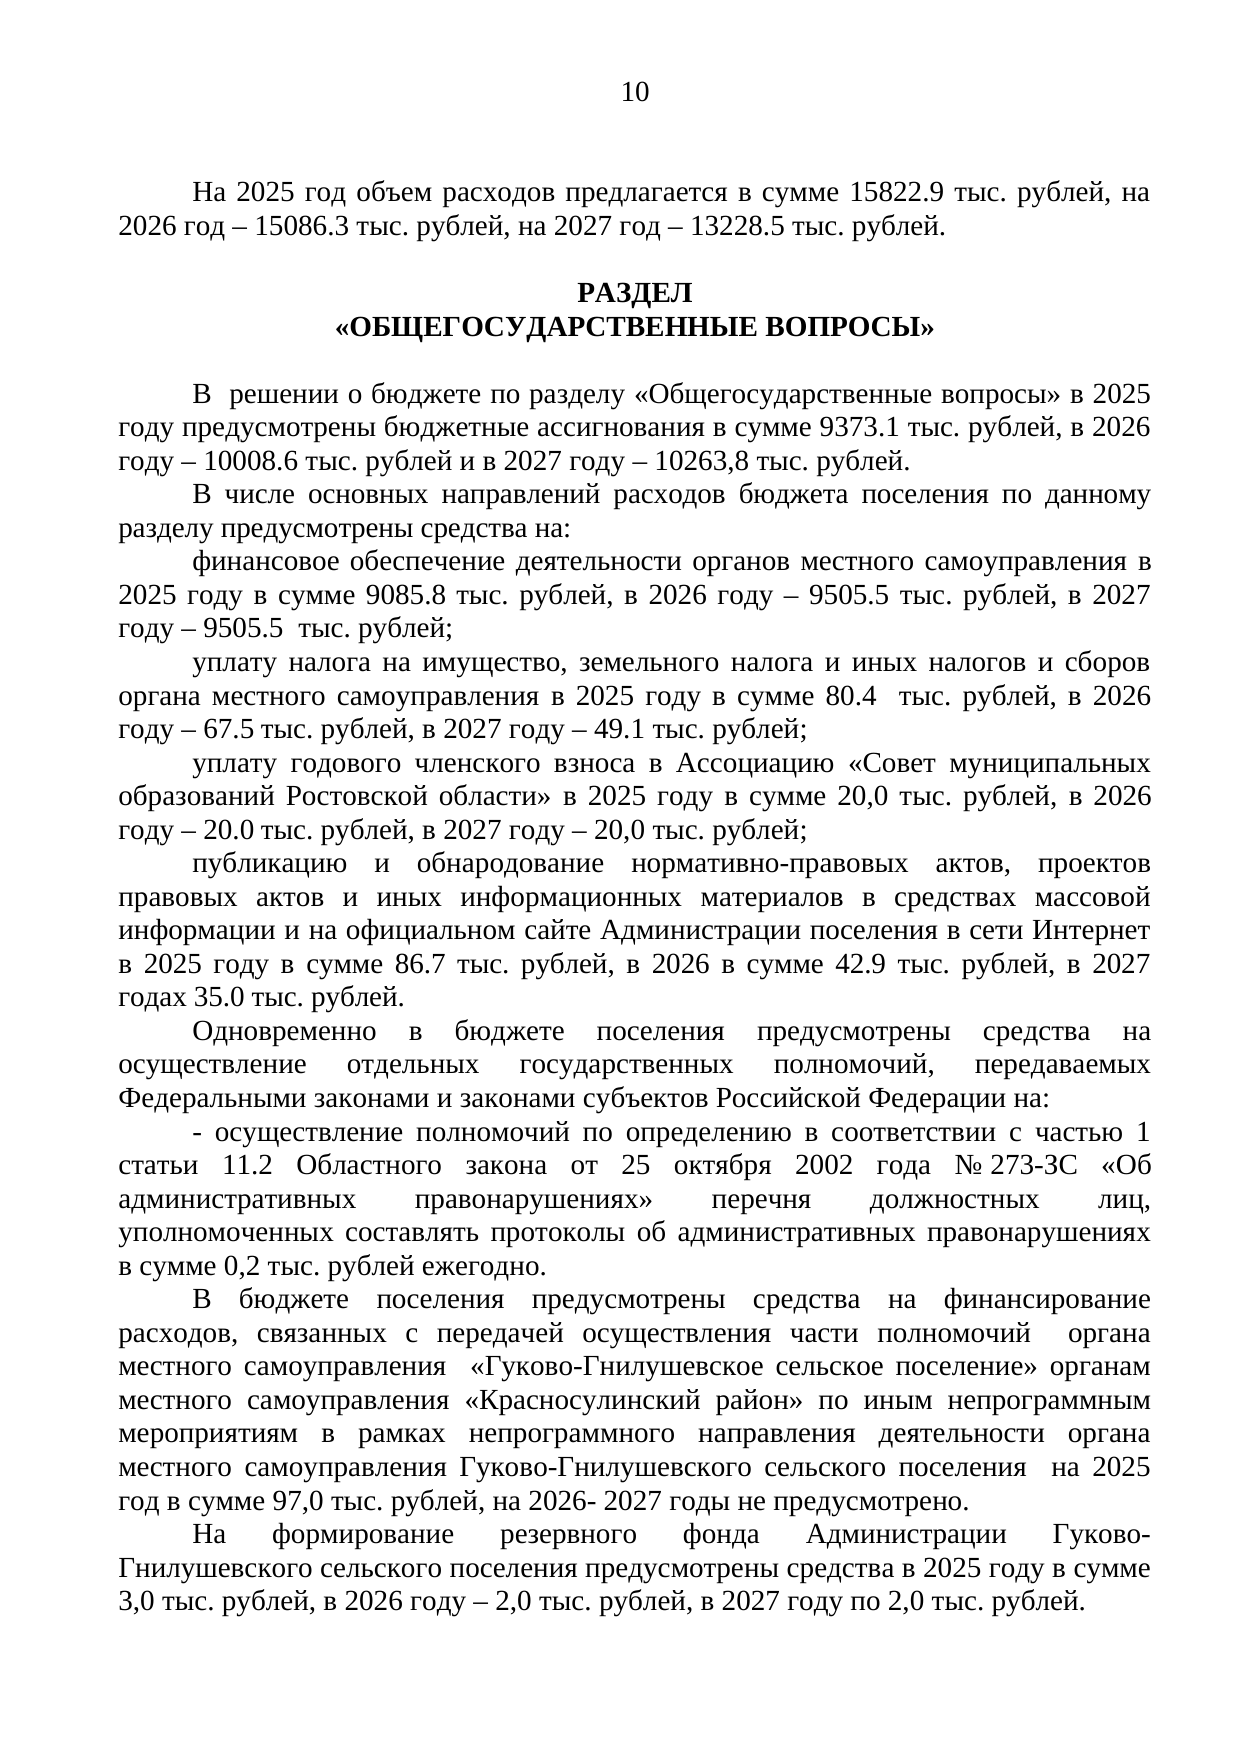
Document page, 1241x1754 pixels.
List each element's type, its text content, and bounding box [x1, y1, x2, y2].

text На формирование резервного фонда Администрации Гуково-Гнилушевского сельского поселения предусмотрены средства в 2025 году в сумме 3,0 тыс. рублей, в 2026 году – 2,0 тыс. рублей, в 2027 году по 2,0 тыс. рублей. [118, 1516, 1152, 1617]
text На 2025 год объем расходов предлагается в сумме 15822.9 тыс. рублей, на 2026 год – 15086.3 тыс. рублей, на 2027 год – 13228.5 тыс. рублей. [118, 174, 1152, 242]
text уплату годового членского взноса в Ассоциацию «Совет муниципальных образований Ростовской области» в 2025 году в сумме 20,0 тыс. рублей, в 2026 году – 20.0 тыс. рублей, в 2027 году – 20,0 тыс. рублей; [118, 745, 1152, 845]
text В бюджете поселения предусмотрены средства на финансирование расходов, связанных с передачей осуществления части полномочий органа местного самоуправления «Гуково-Гнилушевское сельское поселение» органам местного самоуправления «Красносулинский район» по иным непрограммным мероприятиям в рамках непрограммного направления деятельности органа местного самоуправления Гуково-Гнилушевского сельского поселения на 2025 год в сумме 97,0 тыс. рублей, на 2026- 2027 годы не предусмотрено. [118, 1281, 1152, 1516]
text В числе основных направлений расходов бюджета поселения по данному разделу предусмотрены средства на: [118, 476, 1152, 543]
text финансовое обеспечение деятельности органов местного самоуправления в 2025 году в сумме 9085.8 тыс. рублей, в 2026 году – 9505.5 тыс. рублей, в 2027 году – 9505.5 тыс. рублей; [118, 543, 1152, 644]
text - осуществление полномочий по определению в соответствии с частью 1 статьи 11.2 Областного закона от 25 октября 2002 года № 273-ЗС «Об административных правонарушениях» перечня должностных лиц, уполномоченных составлять протоколы об административных правонарушениях в сумме 0,2 тыс. рублей ежегодно. [118, 1114, 1152, 1281]
text В решении о бюджете по разделу «Общегосударственные вопросы» в 2025 году предусмотрены бюджетные ассигнования в сумме 9373.1 тыс. рублей, в 2026 году – 10008.6 тыс. рублей и в 2027 году – 10263,8 тыс. рублей. [118, 376, 1152, 476]
text публикацию и обнародование нормативно-правовых актов, проектов правовых актов и иных информационных материалов в средствах массовой информации и на официальном сайте Администрации поселения в сети Интернет в 2025 году в сумме 86.7 тыс. рублей, в 2026 в сумме 42.9 тыс. рублей, в 2027 годах 35.0 тыс. рублей. [118, 845, 1152, 1013]
text «ОБЩЕГОСУДАРСТВЕННЫЕ ВОПРОСЫ» [118, 309, 1152, 342]
text РАЗДЕЛ [118, 275, 1152, 309]
text Одновременно в бюджете поселения предусмотрены средства на осуществление отдельных государственных полномочий, передаваемых Федеральными законами и законами субъектов Российской Федерации на: [118, 1013, 1152, 1114]
text уплату налога на имущество, земельного налога и иных налогов и сборов органа местного самоуправления в 2025 году в сумме 80.4 тыс. рублей, в 2026 году – 67.5 тыс. рублей, в 2027 году – 49.1 тыс. рублей; [118, 644, 1152, 745]
